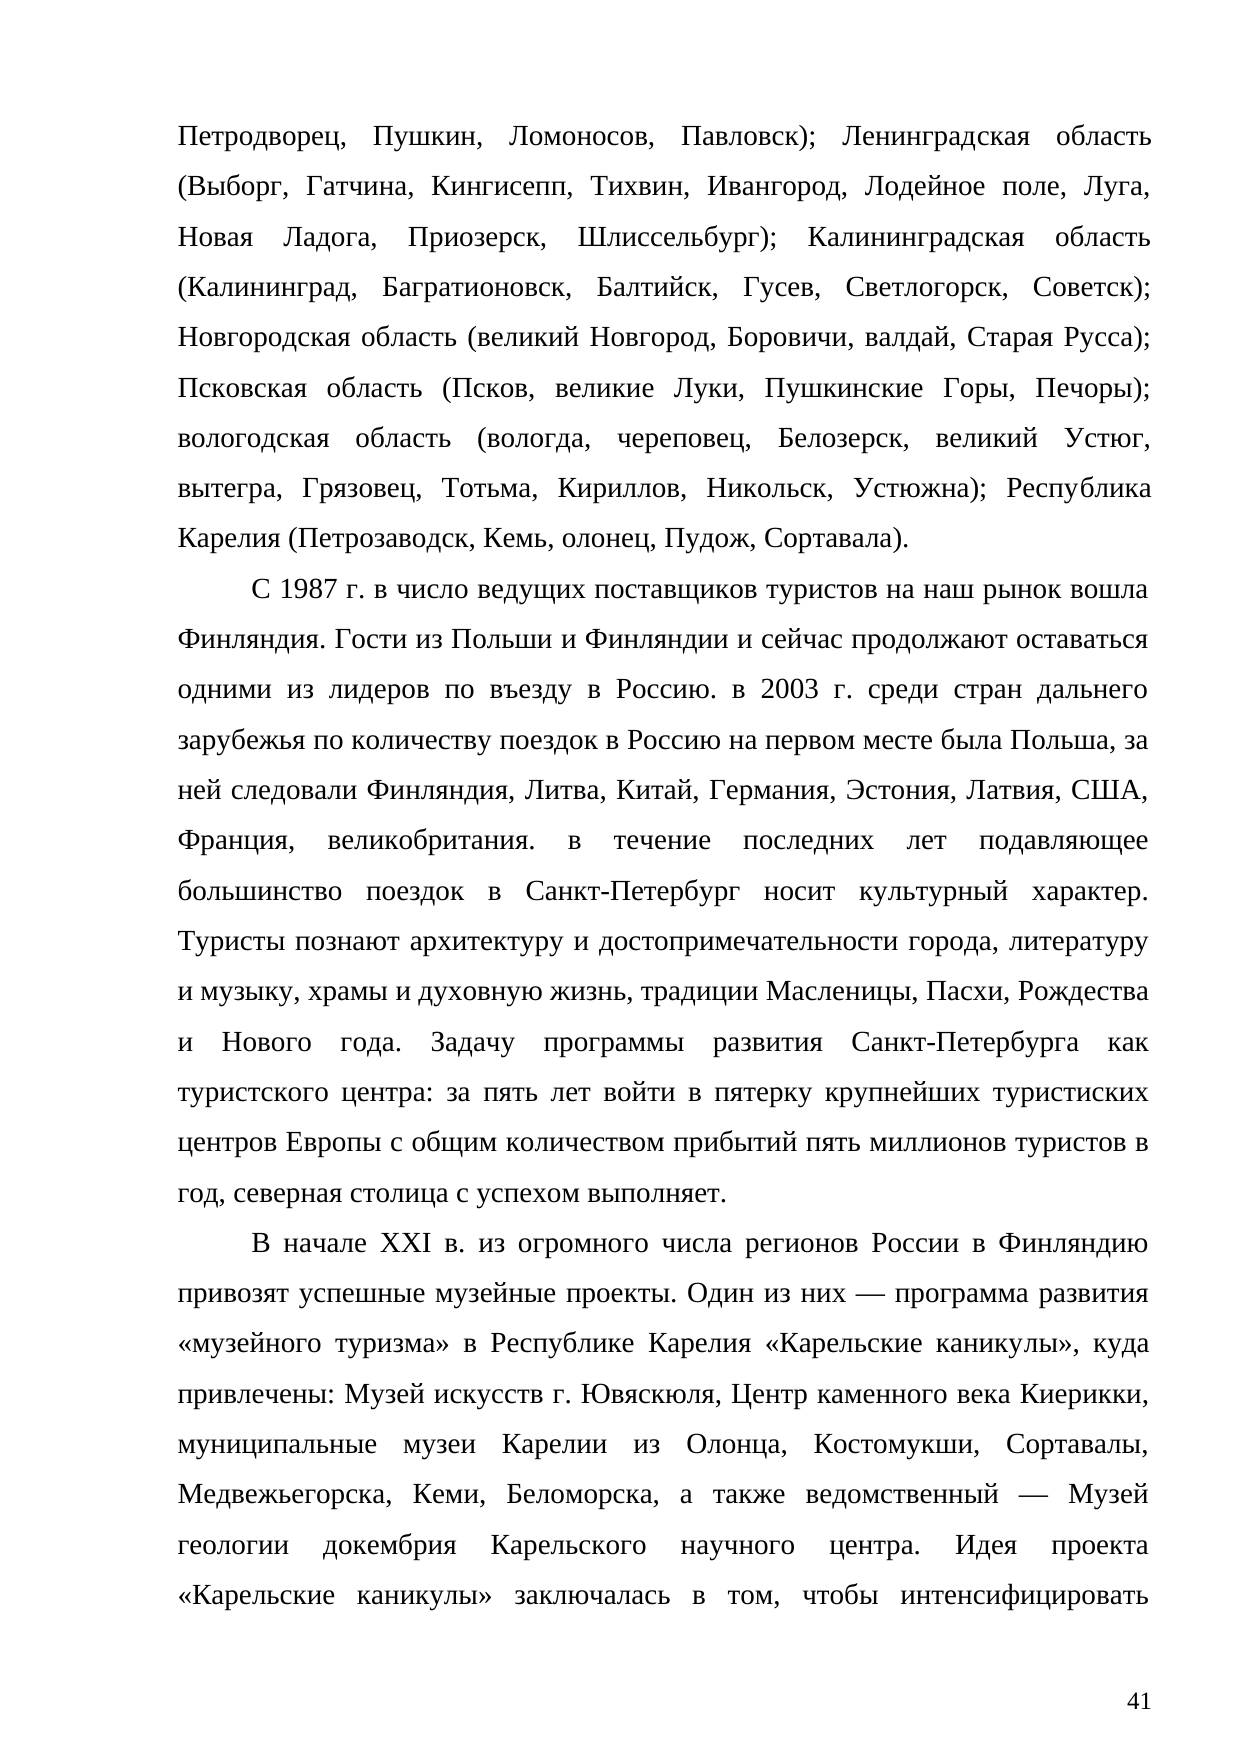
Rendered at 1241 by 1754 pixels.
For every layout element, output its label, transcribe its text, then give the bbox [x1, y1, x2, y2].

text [177, 1225, 1149, 1611]
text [177, 118, 1152, 554]
text С . в число ведущих поставщиков туристов на наш рынок вошла Финляндия. Гости из Польши и Финляндии и сейчас продолжают оставаться одними из лидеров по въезду в Россию. в . среди стран дальнего зарубежья по количеству поездок в Россию на первом месте была Польша, за ней следовали Финляндия, Литва, Китай, Германия, Эстония, Латвия, США, Франция, великобритания. в течение последних лет подавляющее большинство поездок в Санкт-Петербург носит культурный характер. Туристы познают архитектуру и достопримечательности города, литературу и музыку, храмы и духовную жизнь, традиции Масленицы, Пасхи, Рождества и Нового года. Задачу программы развития Санкт-Петербурга как туристского центра: за пять лет войти в пятерку крупнейших туристиских центров Европы с общим количеством прибытий пять миллионов туристов в год, северная столица с успехом выполняет. [177, 571, 1149, 1208]
